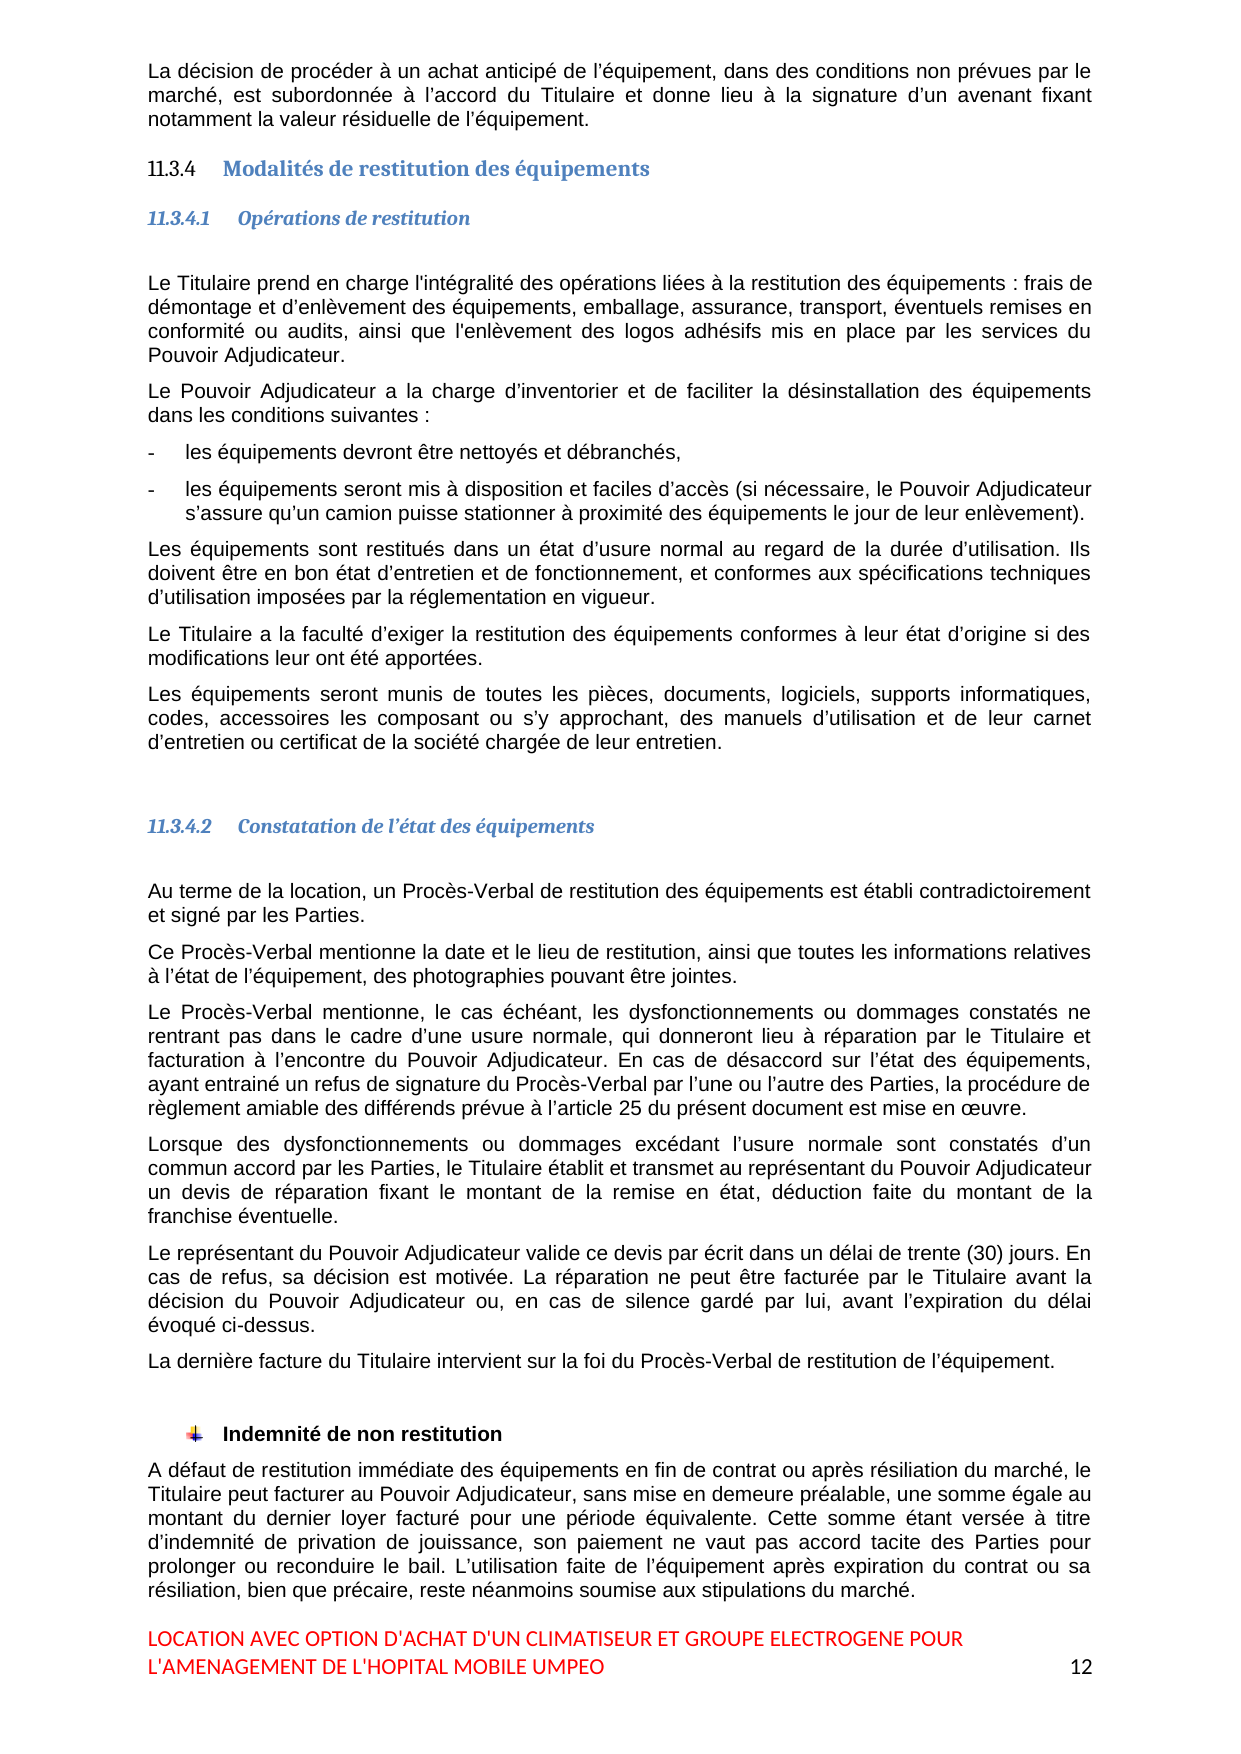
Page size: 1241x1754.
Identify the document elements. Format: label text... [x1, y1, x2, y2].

text Lorsque des dysfonctionnements ou dommages excédant l’usure normale sont constatés d’un commun accord par les Parties, le Titulaire établit et transmet au représentant du Pouvoir Adjudicateur un devis de réparation fixant le montant de la remise en état, déduction faite du montant de la franchise éventuelle. [148, 1132, 1093, 1228]
list les équipements seront mis à disposition et faciles d’accès (si nécessaire, le Pouvoir Adjudicateur s’assure qu’un camion puisse stationner à proximité des équipements le jour de leur enlèvement). [148, 476, 1093, 524]
subtitle Opérations de restitution [148, 207, 1093, 231]
text Le Procès-Verbal mentionne, le cas échéant, les dysfonctionnements ou dommages constatés ne rentrant pas dans le cadre d’une usure normale, qui donneront lieu à réparation par le Titulaire et facturation à l’encontre du Pouvoir Adjudicateur. En cas de désaccord sur l’état des équipements, ayant entrainé un refus de signature du Procès-Verbal par l’une ou l’autre des Parties, la procédure de règlement amiable des différends prévue à l’article 26 du présent document est mise en œuvre. [148, 1000, 1093, 1120]
text Ce Procès-Verbal mentionne la date et le lieu de restitution, ainsi que toutes les informations relatives à l’état de l’équipement, des photographies pouvant être jointes. [148, 939, 1093, 987]
list les équipements devront être nettoyés et débranchés, [148, 440, 1093, 464]
text Les équipements sont restitués dans un état d’usure normal au regard de la durée d’utilisation. Ils doivent être en bon état d’entretien et de fonctionnement, et conformes aux spécifications techniques d’utilisation imposées par la réglementation en vigueur. [148, 537, 1093, 609]
subtitle Modalités de restitution des équipements [148, 156, 1093, 182]
text Le Pouvoir Adjudicateur a la charge d’inventorier et de faciliter la désinstallation des équipements dans les conditions suivantes : [148, 379, 1093, 427]
subtitle Constatation de l’état des équipements [148, 815, 1093, 839]
text La décision de procéder à un achat anticipé de l’équipement, dans des conditions non prévues par le marché, est subordonnée à l’accord du Titulaire et donne lieu à la signature d’un avenant fixant notamment la valeur résiduelle de l’équipement. [148, 59, 1093, 131]
text A défaut de restitution immédiate des équipements en fin de contrat ou après résiliation du marché, le Titulaire peut facturer au Pouvoir Adjudicateur, sans mise en demeure préalable, une somme égale au montant du dernier loyer facturé pour une période équivalente. Cette somme étant versée à titre d’indemnité de privation de jouissance, son paiement ne vaut pas accord tacite des Parties pour prolonger ou reconduire le bail. L’utilisation faite de l’équipement après expiration du contrat ou sa résiliation, bien que précaire, reste néanmoins soumise aux stipulations du marché. [148, 1458, 1093, 1602]
text Les équipements seront munis de toutes les pièces, documents, logiciels, supports informatiques, codes, accessoires les composant ou s’y approchant, des manuels d’utilisation et de leur carnet d’entretien ou certificat de la société chargée de leur entretien. [148, 682, 1093, 754]
text Le représentant du Pouvoir Adjudicateur valide ce devis par écrit dans un délai de trente (30) jours. En cas de refus, sa décision est motivée. La réparation ne peut être facturée par le Titulaire avant la décision du Pouvoir Adjudicateur ou, en cas de silence gardé par lui, avant l’expiration du délai évoqué ci-dessus. [148, 1241, 1093, 1336]
text Le Titulaire a la faculté d’exiger la restitution des équipements conformes à leur état d’origine si des modifications leur ont été apportées. [148, 621, 1093, 669]
list Indemnité de non restitution [185, 1422, 1093, 1446]
text La dernière facture du Titulaire intervient sur la foi du Procès-Verbal de restitution de l’équipement. [148, 1349, 1093, 1373]
picture [186, 1424, 203, 1442]
text Le Titulaire prend en charge l'intégralité des opérations liées à la restitution des équipements : frais de démontage et d’enlèvement des équipements, emballage, assurance, transport, éventuels remises en conformité ou audits, ainsi que l'enlèvement des logos adhésifs mis en place par les services du Pouvoir Adjudicateur. [148, 271, 1093, 367]
text Au terme de la location, un Procès-Verbal de restitution des équipements est établi contradictoirement et signé par les Parties. [148, 879, 1093, 927]
